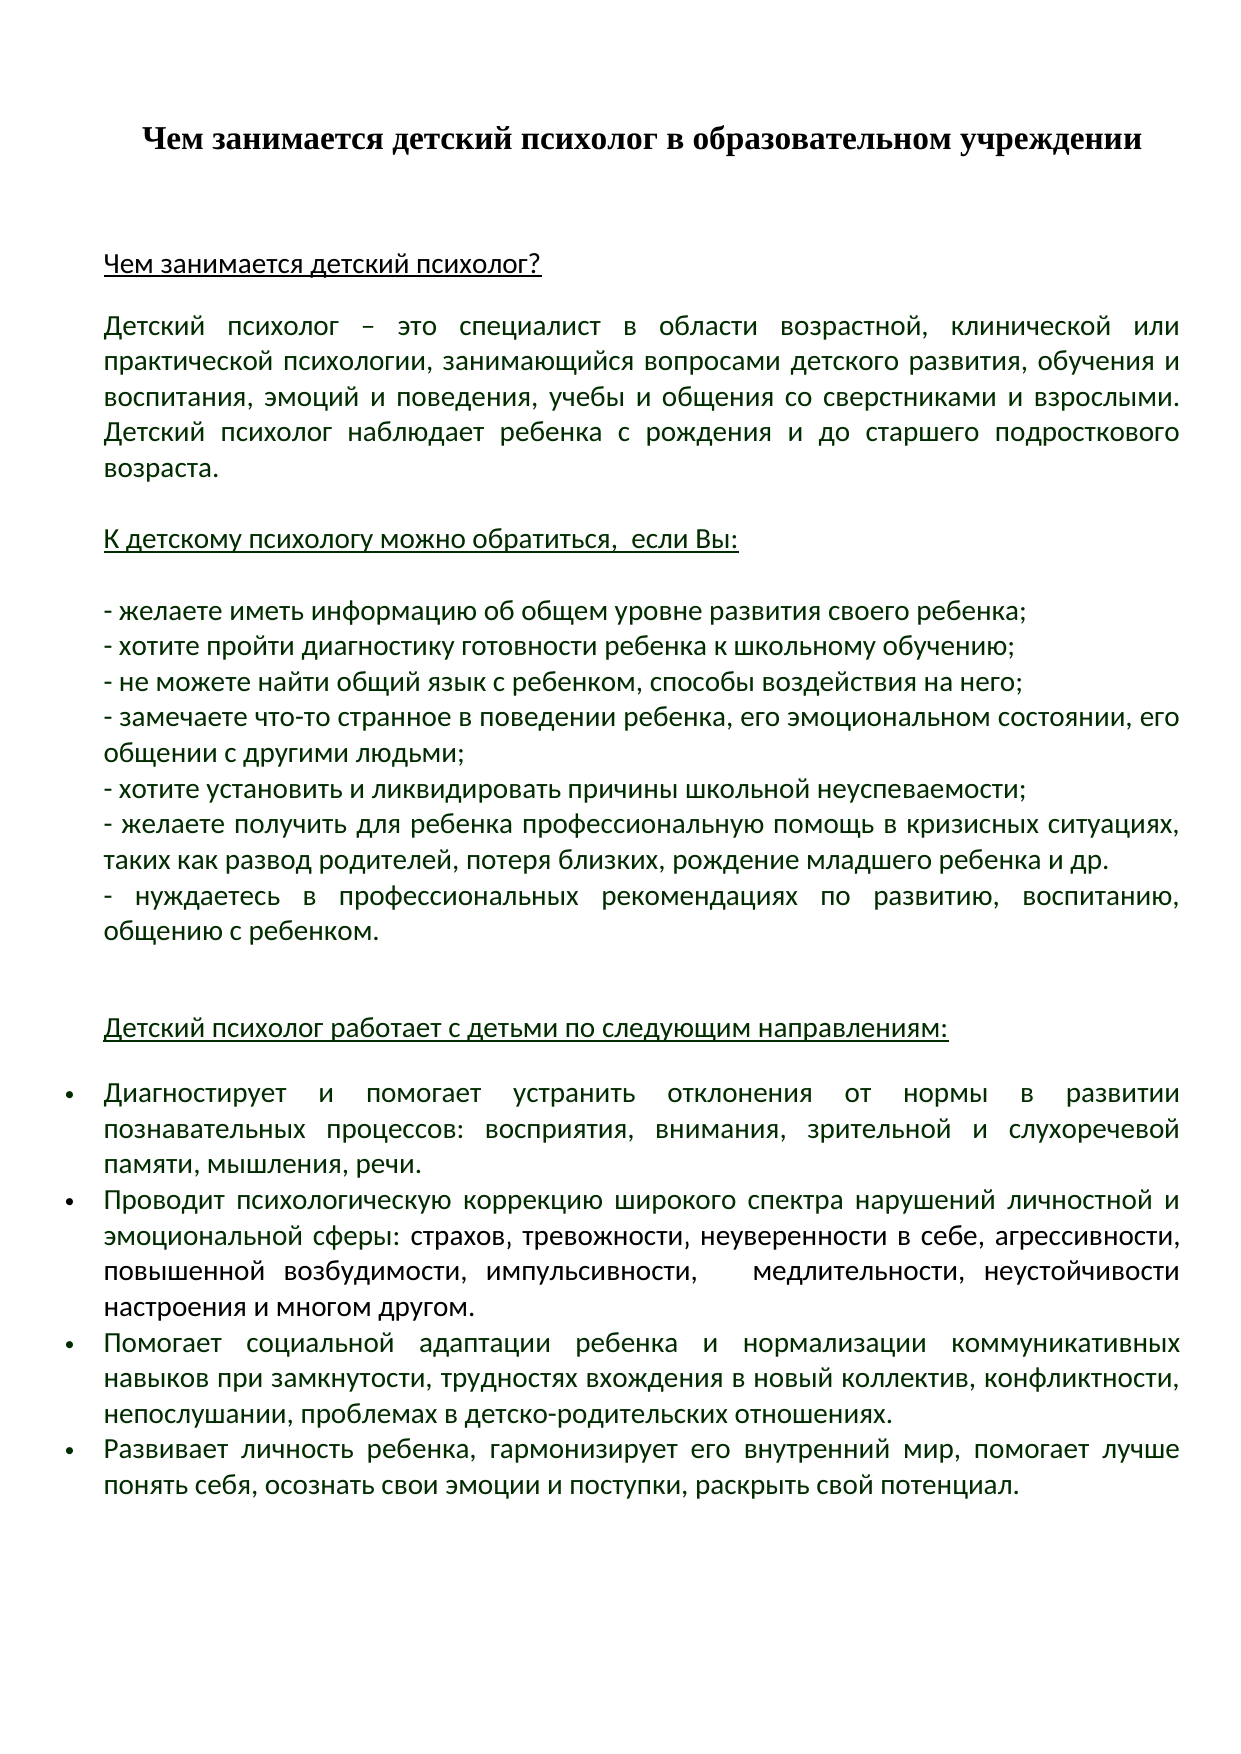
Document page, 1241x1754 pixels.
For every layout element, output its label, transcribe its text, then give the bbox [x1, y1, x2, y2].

list Помогает социальной адаптации ребенка и нормализации коммуникативных навыков при замкнутости, трудностях вхождения в новый коллектив, конфликтности, непослушании, проблемах в детско-родительских отношениях. [66, 1324, 1181, 1431]
list Диагностирует и помогает устранить отклонения от нормы в развитии познавательных процессов: восприятия, внимания, зрительной и слухоречевой памяти, мышления, речи. [66, 1074, 1181, 1181]
text К детскому психологу можно обратиться, если Вы: [103, 520, 1181, 556]
text Детский психолог – это специалист в области возрастной, клинической или практической психологии, занимающийся вопросами детского развития, обучения и воспитания, эмоций и поведения, учебы и общения со сверстниками и взрослыми. Детский психолог наблюдает ребенка с рождения и до старшего подросткового возраста. [103, 307, 1181, 485]
text - желаете получить для ребенка профессиональную помощь в кризисных ситуациях, таких как развод родителей, потеря близких, рождение младшего ребенка и др. [103, 805, 1181, 877]
text - нуждаетесь в профессиональных рекомендациях по развитию, воспитанию, общению с ребенком. [103, 877, 1181, 948]
text Чем занимается детский психолог? [103, 245, 1181, 280]
text Детский психолог работает с детьми по следующим направлениям: [103, 1009, 1181, 1045]
text - желаете иметь информацию об общем уровне развития своего ребенка; [103, 592, 1181, 627]
text - замечаете что-то странное в поведении ребенка, его эмоциональном состоянии, его общении с другими людьми; [103, 698, 1181, 770]
text - хотите пройти диагностику готовности ребенка к школьному обучению; [103, 627, 1181, 663]
text - хотите установить и ликвидировать причины школьной неуспеваемости; [103, 770, 1181, 805]
list Развивает личность ребенка, гармонизирует его внутренний мир, помогает лучше понять себя, осознать свои эмоции и поступки, раскрыть свой потенциал. [66, 1431, 1181, 1502]
text Чем занимается детский психолог в образовательном учреждении [103, 118, 1181, 156]
text - не можете найти общий язык с ребенком, способы воздействия на него; [103, 663, 1181, 698]
list Проводит психологическую коррекцию широкого спектра нарушений личностной и эмоциональной сферы: страхов‚ тревожности‚ неуверенности в себе, агрессивности, повышенной возбудимости, импульсивности, медлительности, неустойчивости настроения и многом другом. [66, 1181, 1181, 1324]
